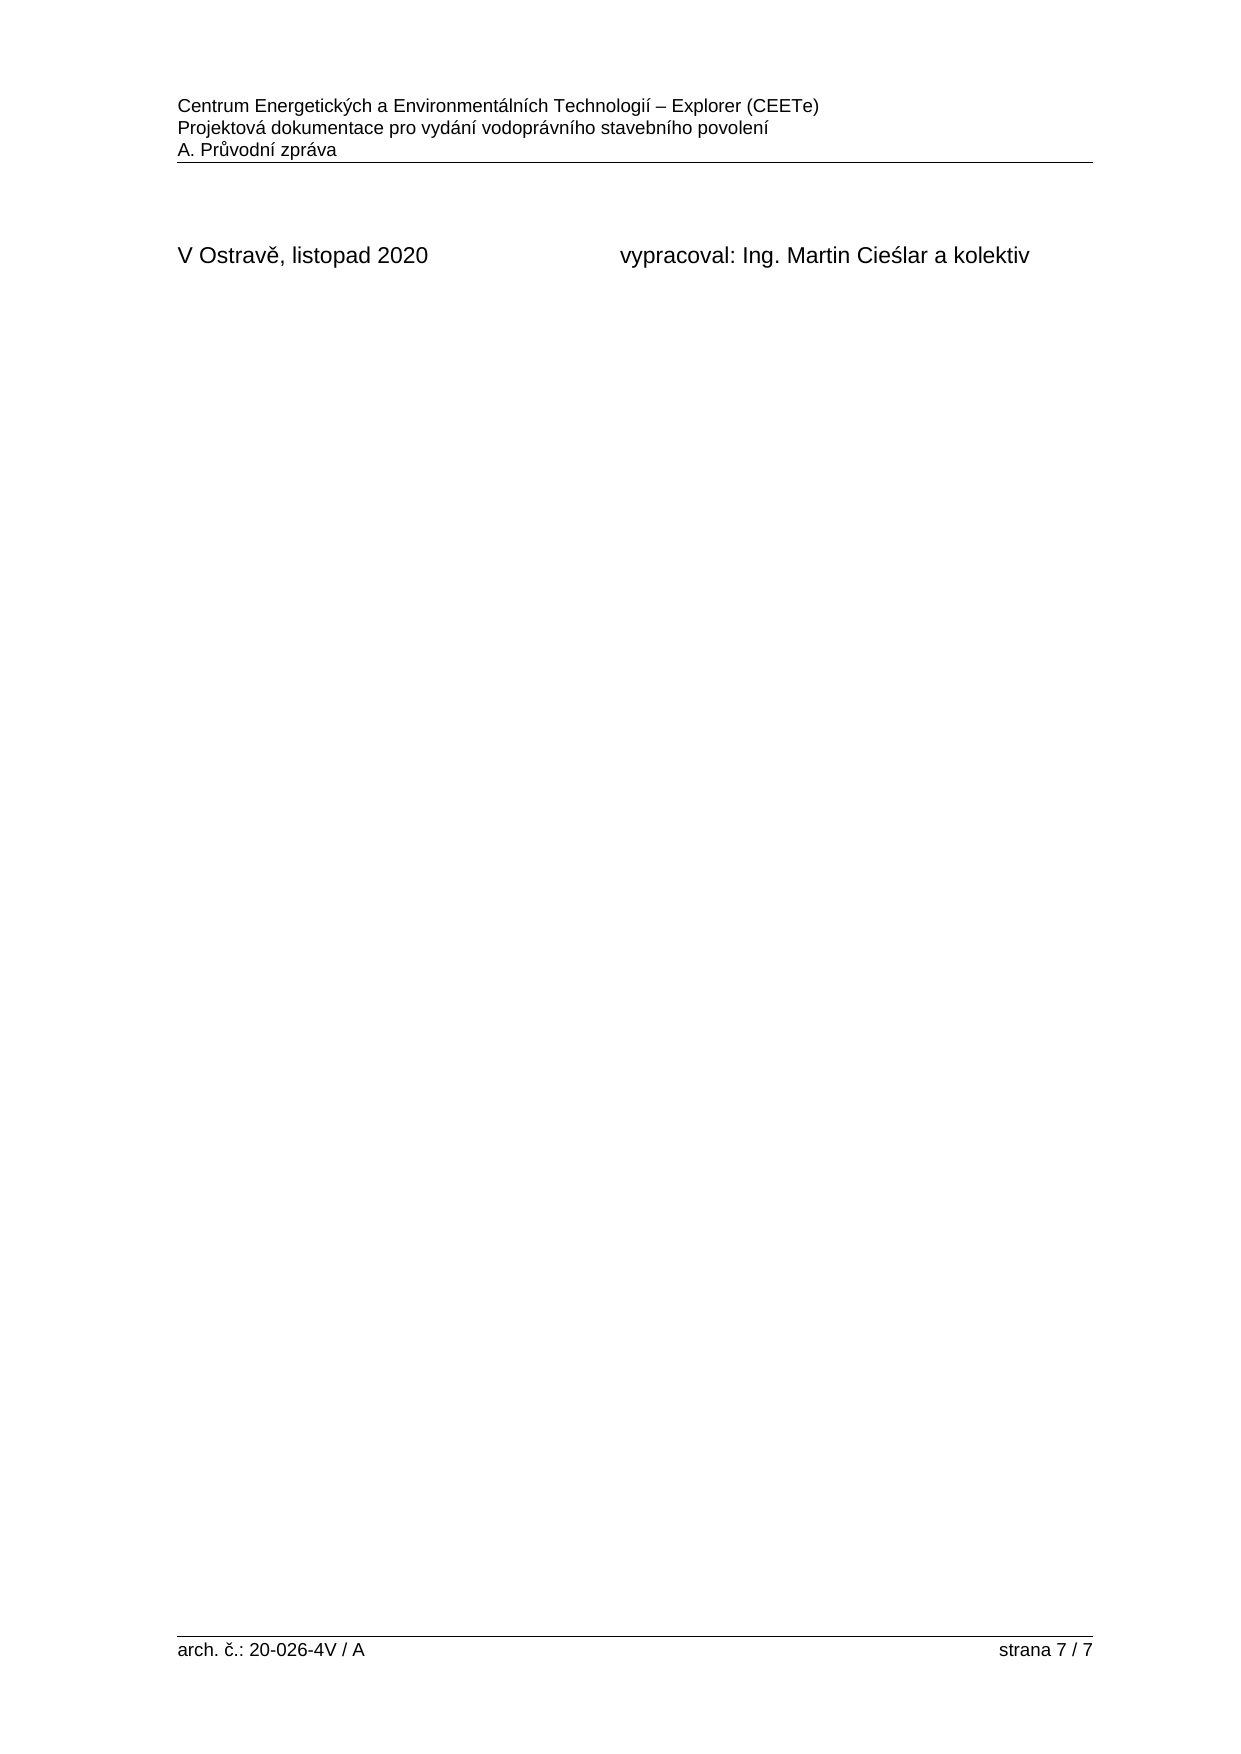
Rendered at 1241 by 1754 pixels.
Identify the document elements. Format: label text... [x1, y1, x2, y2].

text V Ostravě, listopad 2020 vypracoval: Ing. Martin Cieślar a kolektiv [177, 242, 1093, 268]
